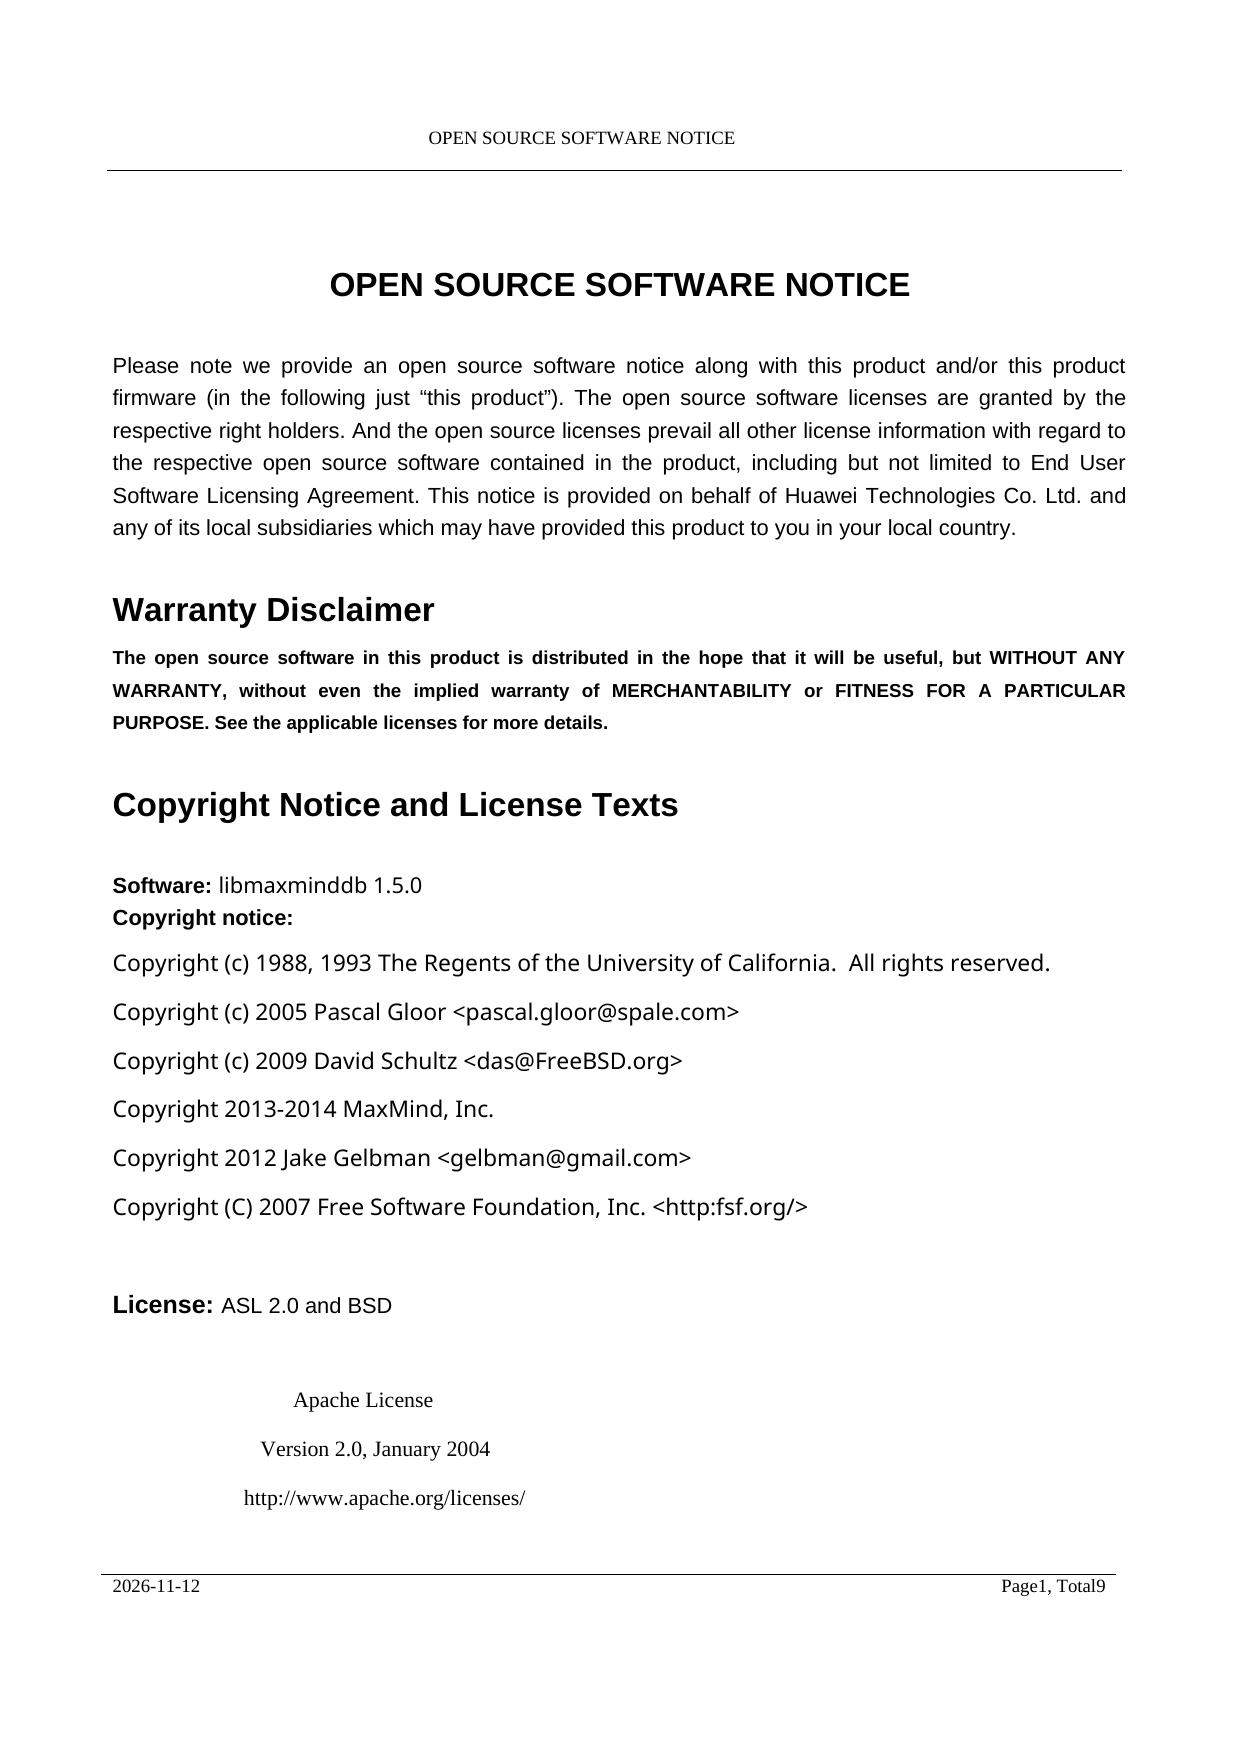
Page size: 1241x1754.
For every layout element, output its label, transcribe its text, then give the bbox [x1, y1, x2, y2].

text License: ASL 2.0 and BSD [112, 1288, 1128, 1320]
text OPEN SOURCE SOFTWARE NOTICE [112, 251, 1128, 316]
text Please note we provide an open source software notice along with this product and/or this product firmware (in the following just “this product”). The open source software licenses are granted by the respective right holders. And the open source licenses prevail all other license information with regard to the respective open source software contained in the product, including but not limited to End User Software Licensing Agreement. This notice is provided on behalf of Huawei Technologies Co. Ltd. and any of its local subsidiaries which may have provided this product to you in your local country. [112, 349, 1128, 544]
text Warranty Disclaimer [112, 576, 1128, 641]
text Copyright (c) 1988, 1993 The Regents of the University of California. All rights reserved. Copyright (c) 2005 Pascal Gloor <pascal.gloor@spale.com> Copyright (c) 2009 David Schultz <das@FreeBSD.org> Copyright 2013-2014 MaxMind, Inc. Copyright 2012 Jake Gelbman <gelbman@gmail.com> Copyright (C) 2007 Free Software Foundation, Inc. <http:fsf.org/> [112, 947, 1128, 1272]
text Copyright notice: [112, 901, 1128, 934]
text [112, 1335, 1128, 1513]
text Copyright Notice and License Texts [112, 771, 1128, 836]
text Software: libmaxminddb 1.5.0 [112, 869, 1128, 901]
text The open source software in this product is distributed in the hope that it will be useful, but WITHOUT ANY WARRANTY, without even the implied warranty of MERCHANTABILITY or FITNESS FOR A PARTICULAR PURPOSE. See the applicable licenses for more details. [112, 641, 1128, 739]
